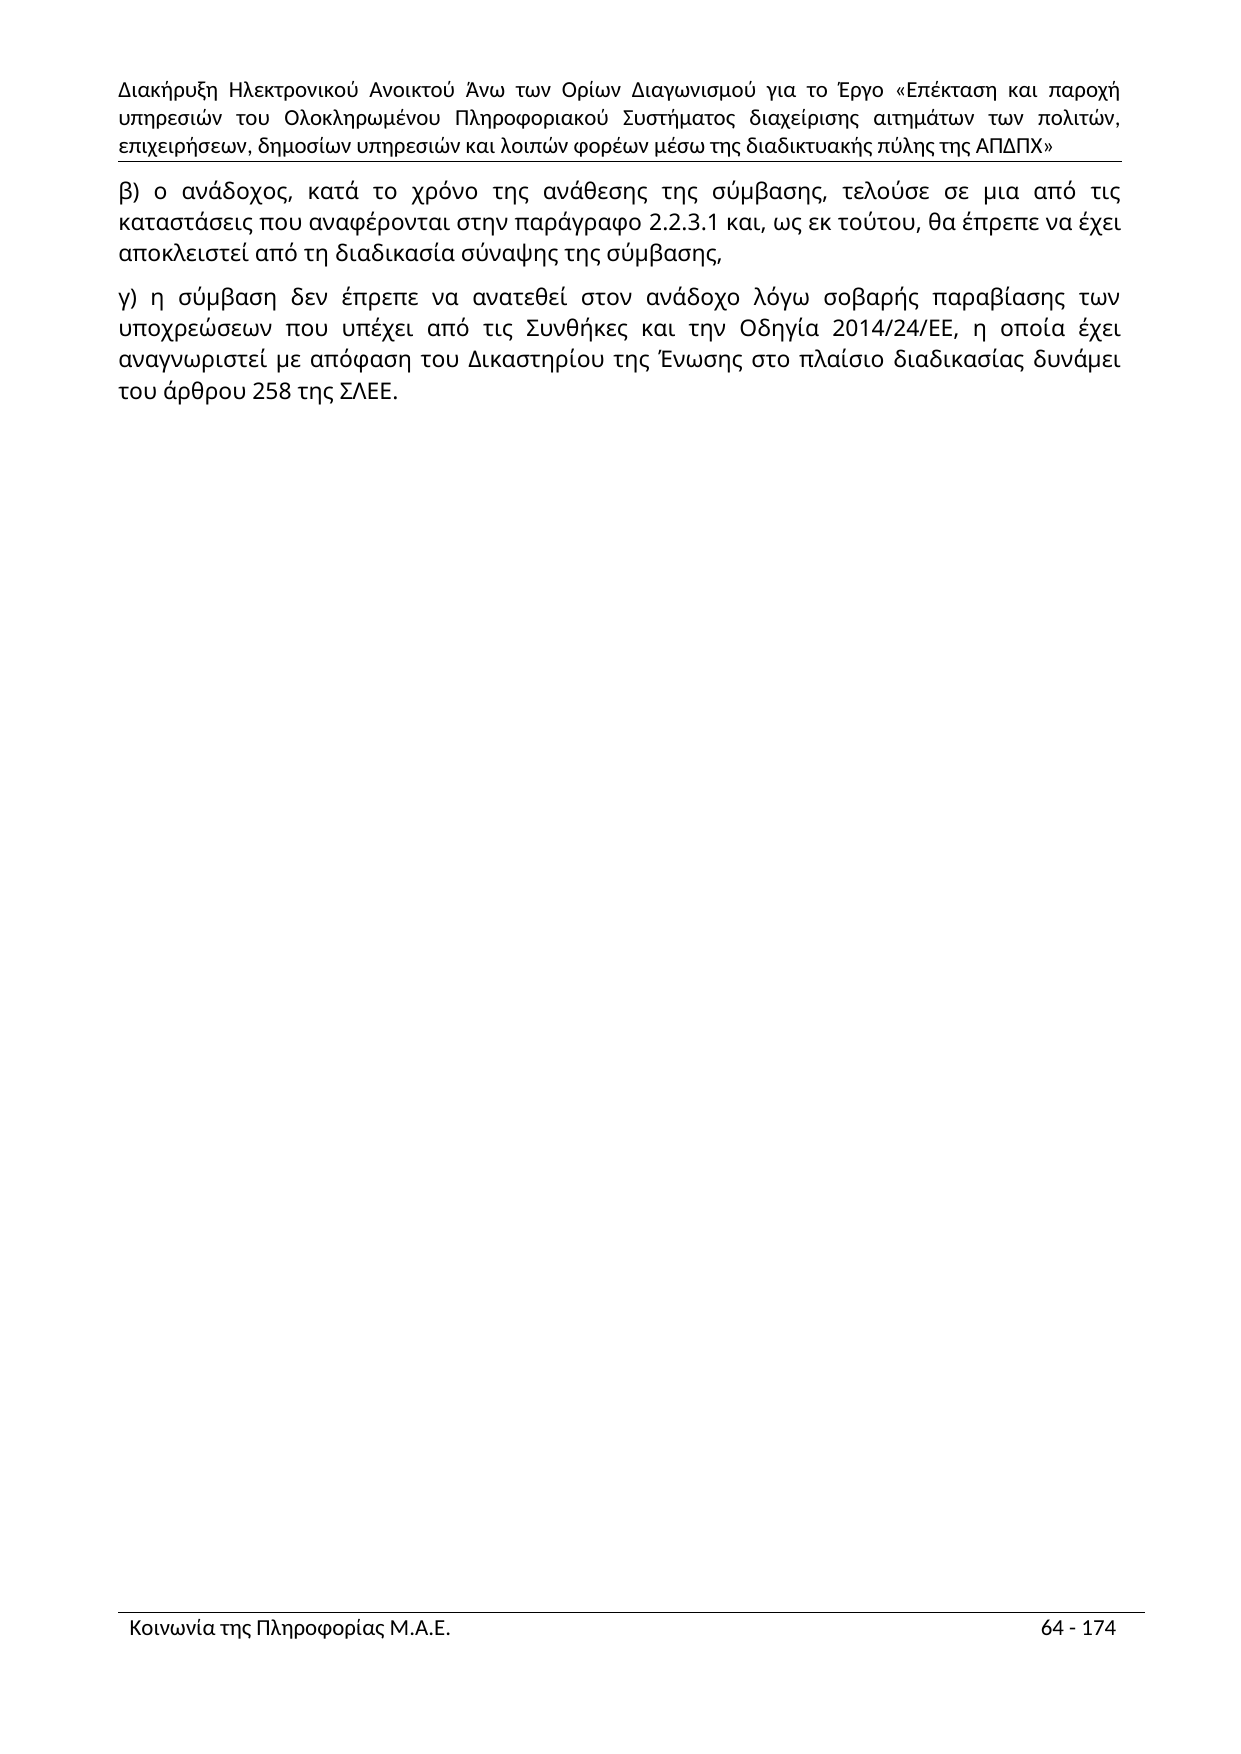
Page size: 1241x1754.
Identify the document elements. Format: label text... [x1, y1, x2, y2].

text γ) η σύμβαση δεν έπρεπε να ανατεθεί στον ανάδοχο λόγω σοβαρής παραβίασης των υποχρεώσεων που υπέχει από τις Συνθήκες και την Οδηγία 2014/24/ΕΕ, η οποία έχει αναγνωριστεί με απόφαση του Δικαστηρίου της Ένωσης στο πλαίσιο διαδικασίας δυνάμει του άρθρου 258 της ΣΛΕΕ. [118, 281, 1122, 406]
text β) ο ανάδοχος, κατά το χρόνο της ανάθεσης της σύμβασης, τελούσε σε μια από τις καταστάσεις που αναφέρονται στην παράγραφο 2.2.3.1 και, ως εκ τούτου, θα έπρεπε να έχει αποκλειστεί από τη διαδικασία σύναψης της σύμβασης, [118, 175, 1122, 268]
